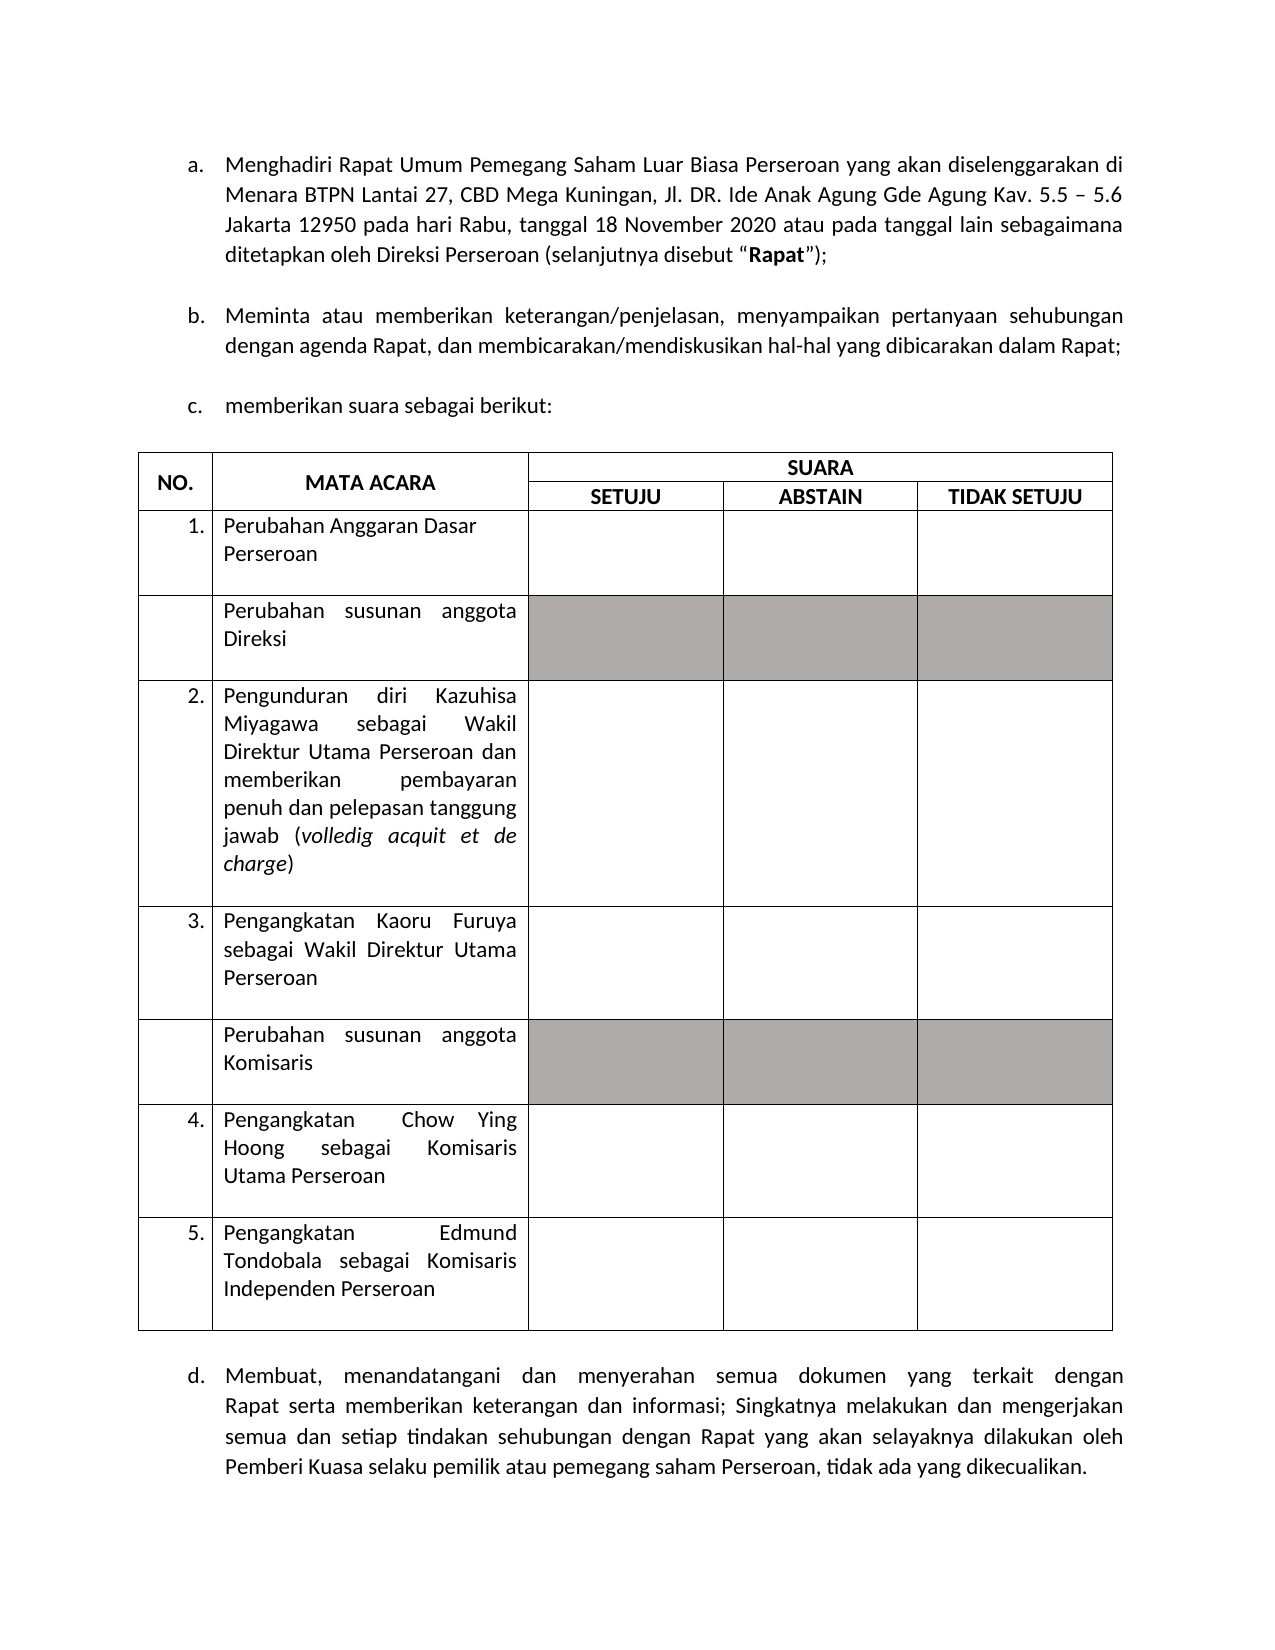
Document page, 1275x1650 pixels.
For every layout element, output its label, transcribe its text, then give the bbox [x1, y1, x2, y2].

table_cell SETUJU [529, 482, 723, 510]
table_cell [724, 681, 917, 906]
table_header NO. [139, 453, 212, 510]
table_cell [529, 1020, 723, 1104]
list Membuat, menandatangani dan menyerahan semua dokumen yang terkait dengan Rapat serta memberikan keterangan dan informasi; Singkatnya melakukan dan mengerjakan semua dan setiap tindakan sehubungan dengan Rapat yang akan selayaknya dilakukan oleh Pemberi Kuasa selaku pemilik atau pemegang saham Perseroan, tidak ada yang dikecualikan. [187, 1361, 1125, 1480]
table_cell [529, 1105, 723, 1217]
table_cell TIDAK SETUJU [918, 482, 1112, 510]
table_cell [724, 1218, 917, 1330]
table_cell Pengangkatan Kaoru Furuya sebagai Wakil Direktur Utama Perseroan [213, 907, 528, 1019]
table_cell [724, 511, 917, 595]
table_cell [529, 1218, 723, 1330]
table_cell [139, 511, 212, 595]
table_cell Perubahan susunan anggota Direksi [213, 596, 528, 680]
table_header MATA ACARA [213, 453, 528, 510]
table_cell [918, 907, 1112, 1019]
table_cell [139, 907, 212, 1019]
table_header SUARA [529, 453, 1112, 481]
table_cell [139, 1218, 212, 1330]
table_cell Perubahan Anggaran Dasar Perseroan [213, 511, 528, 595]
table_cell Pengunduran diri Kazuhisa Miyagawa sebagai Wakil Direktur Utama Perseroan dan memberikan pembayaran penuh dan pelepasan tanggung jawab (volledig acquit et de charge) [213, 681, 528, 906]
table_cell [918, 1105, 1112, 1217]
table_cell [139, 1020, 212, 1104]
table_cell [139, 596, 212, 680]
table_cell [918, 511, 1112, 595]
table_cell ABSTAIN [724, 482, 917, 510]
table_cell [724, 907, 917, 1019]
table_cell [918, 1020, 1112, 1104]
table_cell [529, 907, 723, 1019]
table_cell [529, 511, 723, 595]
table_cell [529, 596, 723, 680]
list Meminta atau memberikan keterangan/penjelasan, menyampaikan pertanyaan sehubungan dengan agenda Rapat, dan membicarakan/mendiskusikan hal-hal yang dibicarakan dalam Rapat; [187, 301, 1125, 359]
list Menghadiri Rapat Umum Pemegang Saham Luar Biasa Perseroan yang akan diselenggarakan di Menara BTPN Lantai 27, CBD Mega Kuningan, Jl. DR. Ide Anak Agung Gde Agung Kav. 5.5 – 5.6 Jakarta 12950 pada hari Rabu, tanggal 18 November 2020 atau pada tanggal lain sebagaimana ditetapkan oleh Direksi Perseroan (selanjutnya disebut “Rapat”); [187, 150, 1125, 269]
table_cell Pengangkatan Chow Ying Hoong sebagai Komisaris Utama Perseroan [213, 1105, 528, 1217]
table_cell [724, 1105, 917, 1217]
table_cell Pengangkatan Edmund Tondobala sebagai Komisaris Independen Perseroan [213, 1218, 528, 1330]
table_cell [918, 596, 1112, 680]
table_cell [139, 681, 212, 906]
table_cell [139, 1105, 212, 1217]
list memberikan suara sebagai berikut: [187, 392, 1125, 420]
table_cell [918, 681, 1112, 906]
table_cell Perubahan susunan anggota Komisaris [213, 1020, 528, 1104]
table_cell [724, 1020, 917, 1104]
table_cell [724, 596, 917, 680]
table_cell [529, 681, 723, 906]
table_cell [918, 1218, 1112, 1330]
